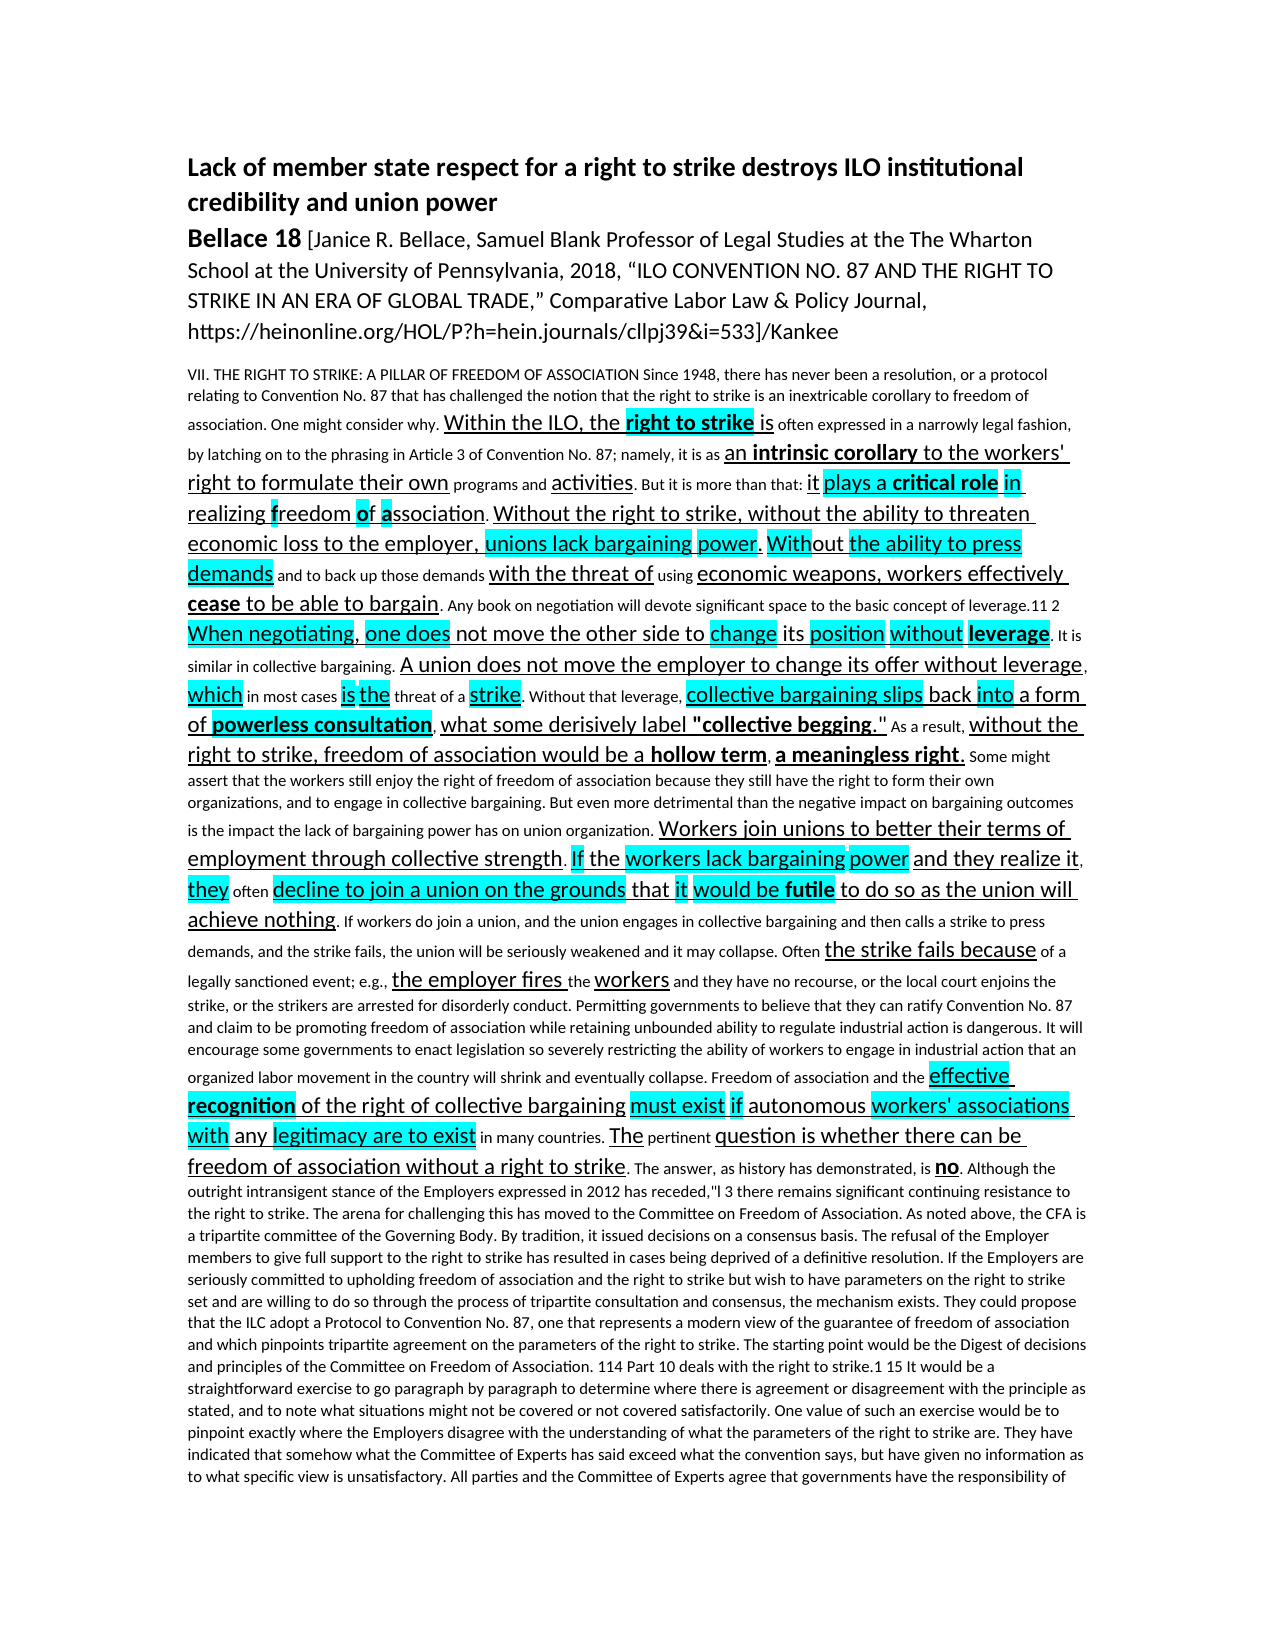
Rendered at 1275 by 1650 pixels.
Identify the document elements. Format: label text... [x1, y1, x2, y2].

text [187, 364, 1087, 1486]
text Bellace 18 [Janice R. Bellace, Samuel Blank Professor of Legal Studies at the The Wharton School at the University of Pennsylvania, 2018, “ILO CONVENTION NO. 87 AND THE RIGHT TO STRIKE IN AN ERA OF GLOBAL TRADE,” Comparative Labor Law & Policy Journal, https://heinonline.org/HOL/P?h=hein.journals/cllpj39&i=533]/Kankee [187, 221, 1087, 345]
subtitle Lack of member state respect for a right to strike destroys ILO institutional credibility and union power [187, 150, 1087, 219]
